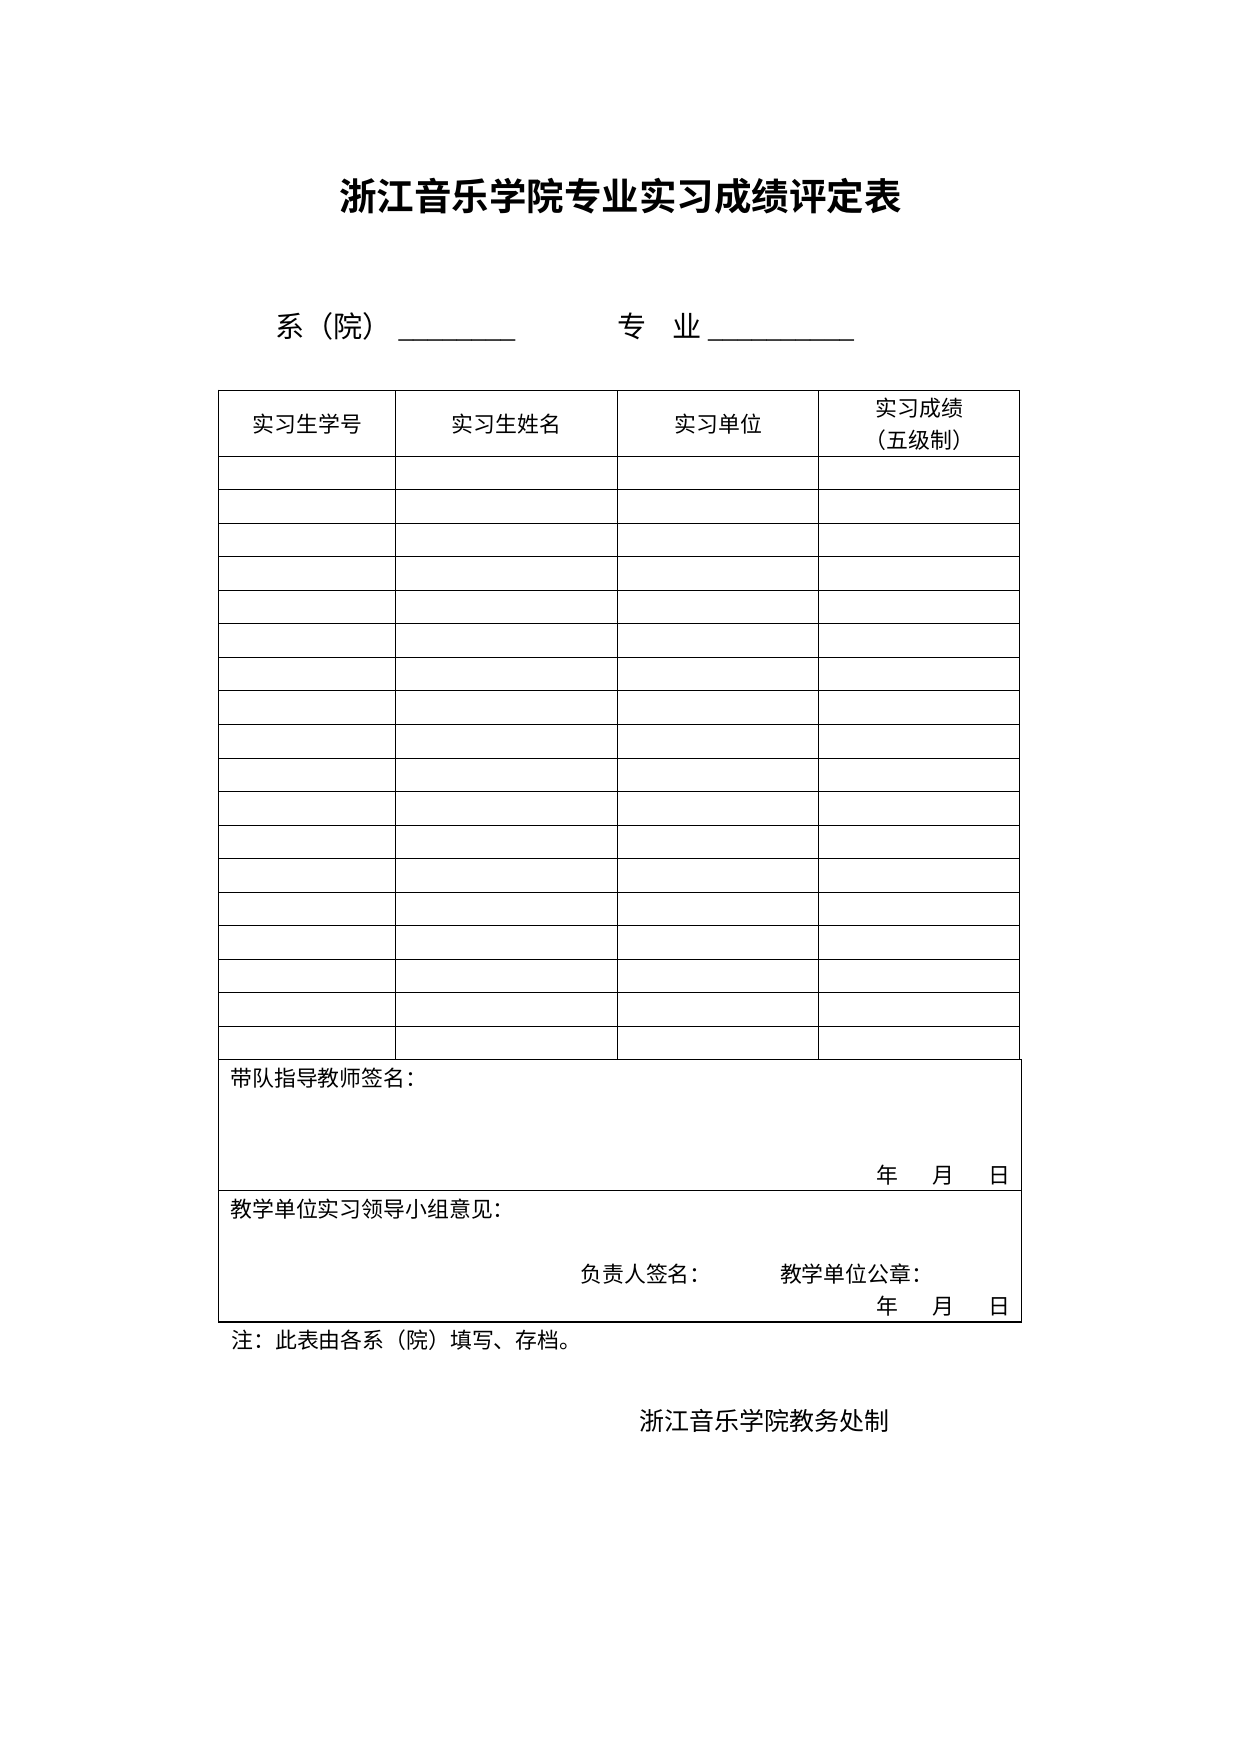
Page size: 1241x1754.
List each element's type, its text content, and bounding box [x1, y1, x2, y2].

table_cell [219, 792, 395, 824]
table_cell [396, 759, 617, 791]
text 浙江音乐学院专业实习成绩评定表 [187, 162, 1053, 227]
table_header 实习生姓名 [396, 391, 617, 456]
table_cell [819, 1027, 1019, 1059]
table_cell [819, 691, 1019, 724]
table_cell [396, 725, 617, 757]
table_cell [396, 893, 617, 925]
table_cell [819, 759, 1019, 791]
text 注：此表由各系（院）填写、存档。 [187, 1322, 1053, 1355]
table_cell [819, 490, 1019, 523]
table_cell [618, 591, 818, 623]
table_cell [396, 792, 617, 824]
table_cell [618, 624, 818, 657]
table_cell [819, 859, 1019, 892]
table_cell [219, 691, 395, 724]
table_cell [618, 691, 818, 724]
table_cell [219, 457, 395, 489]
table_cell [819, 658, 1019, 690]
table_cell [618, 993, 818, 1026]
table_cell [819, 926, 1019, 959]
table_cell [219, 725, 395, 757]
table_cell [219, 859, 395, 892]
table_header 实习成绩 （五级制） [819, 391, 1019, 456]
table_cell [396, 557, 617, 590]
table_cell [819, 993, 1019, 1026]
table_cell [819, 725, 1019, 757]
table_cell [396, 859, 617, 892]
table_cell [618, 524, 818, 556]
table_cell [618, 457, 818, 489]
table_cell [219, 893, 395, 925]
table_cell 带队指导教师签名： 年 月 日 [219, 1060, 1021, 1190]
table_cell [396, 524, 617, 556]
table_cell [819, 457, 1019, 489]
table_header 实习生学号 [219, 391, 395, 456]
table_cell [618, 490, 818, 523]
table_cell [219, 926, 395, 959]
table_cell [618, 557, 818, 590]
table_cell [219, 960, 395, 992]
table_cell [396, 1027, 617, 1059]
table_cell [396, 926, 617, 959]
table_cell [618, 658, 818, 690]
table_cell [618, 960, 818, 992]
table_cell [219, 658, 395, 690]
table_cell [219, 759, 395, 791]
table_cell [618, 1027, 818, 1059]
table_cell [819, 826, 1019, 858]
table_cell [219, 826, 395, 858]
table_cell [396, 490, 617, 523]
table_cell [219, 1027, 395, 1059]
table_cell [396, 826, 617, 858]
table_cell [396, 658, 617, 690]
table_cell 教学单位实习领导小组意见： 负责人签名： 教学单位公章： 年 月 日 [219, 1191, 1021, 1321]
table_cell [819, 792, 1019, 824]
table_cell [618, 926, 818, 959]
table_header 实习单位 [618, 391, 818, 456]
table_cell [396, 457, 617, 489]
table_cell [219, 624, 395, 657]
table_cell [819, 591, 1019, 623]
table_cell [618, 792, 818, 824]
table_cell [396, 691, 617, 724]
table_cell [618, 893, 818, 925]
table_cell [618, 759, 818, 791]
table_cell [396, 591, 617, 623]
table_cell [819, 893, 1019, 925]
table_cell [618, 826, 818, 858]
table_cell [396, 993, 617, 1026]
table_cell [618, 725, 818, 757]
table_cell [219, 490, 395, 523]
table_cell [219, 993, 395, 1026]
text 系（院） ________ 专 业 __________ [187, 292, 1053, 357]
text 浙江音乐学院教务处制 [187, 1387, 1053, 1452]
table_cell [396, 960, 617, 992]
table_cell [618, 859, 818, 892]
table_cell [819, 524, 1019, 556]
table_cell [819, 557, 1019, 590]
table_cell [219, 524, 395, 556]
table_cell [819, 624, 1019, 657]
table_cell [219, 557, 395, 590]
table_cell [219, 591, 395, 623]
table_cell [396, 624, 617, 657]
table_cell [819, 960, 1019, 992]
